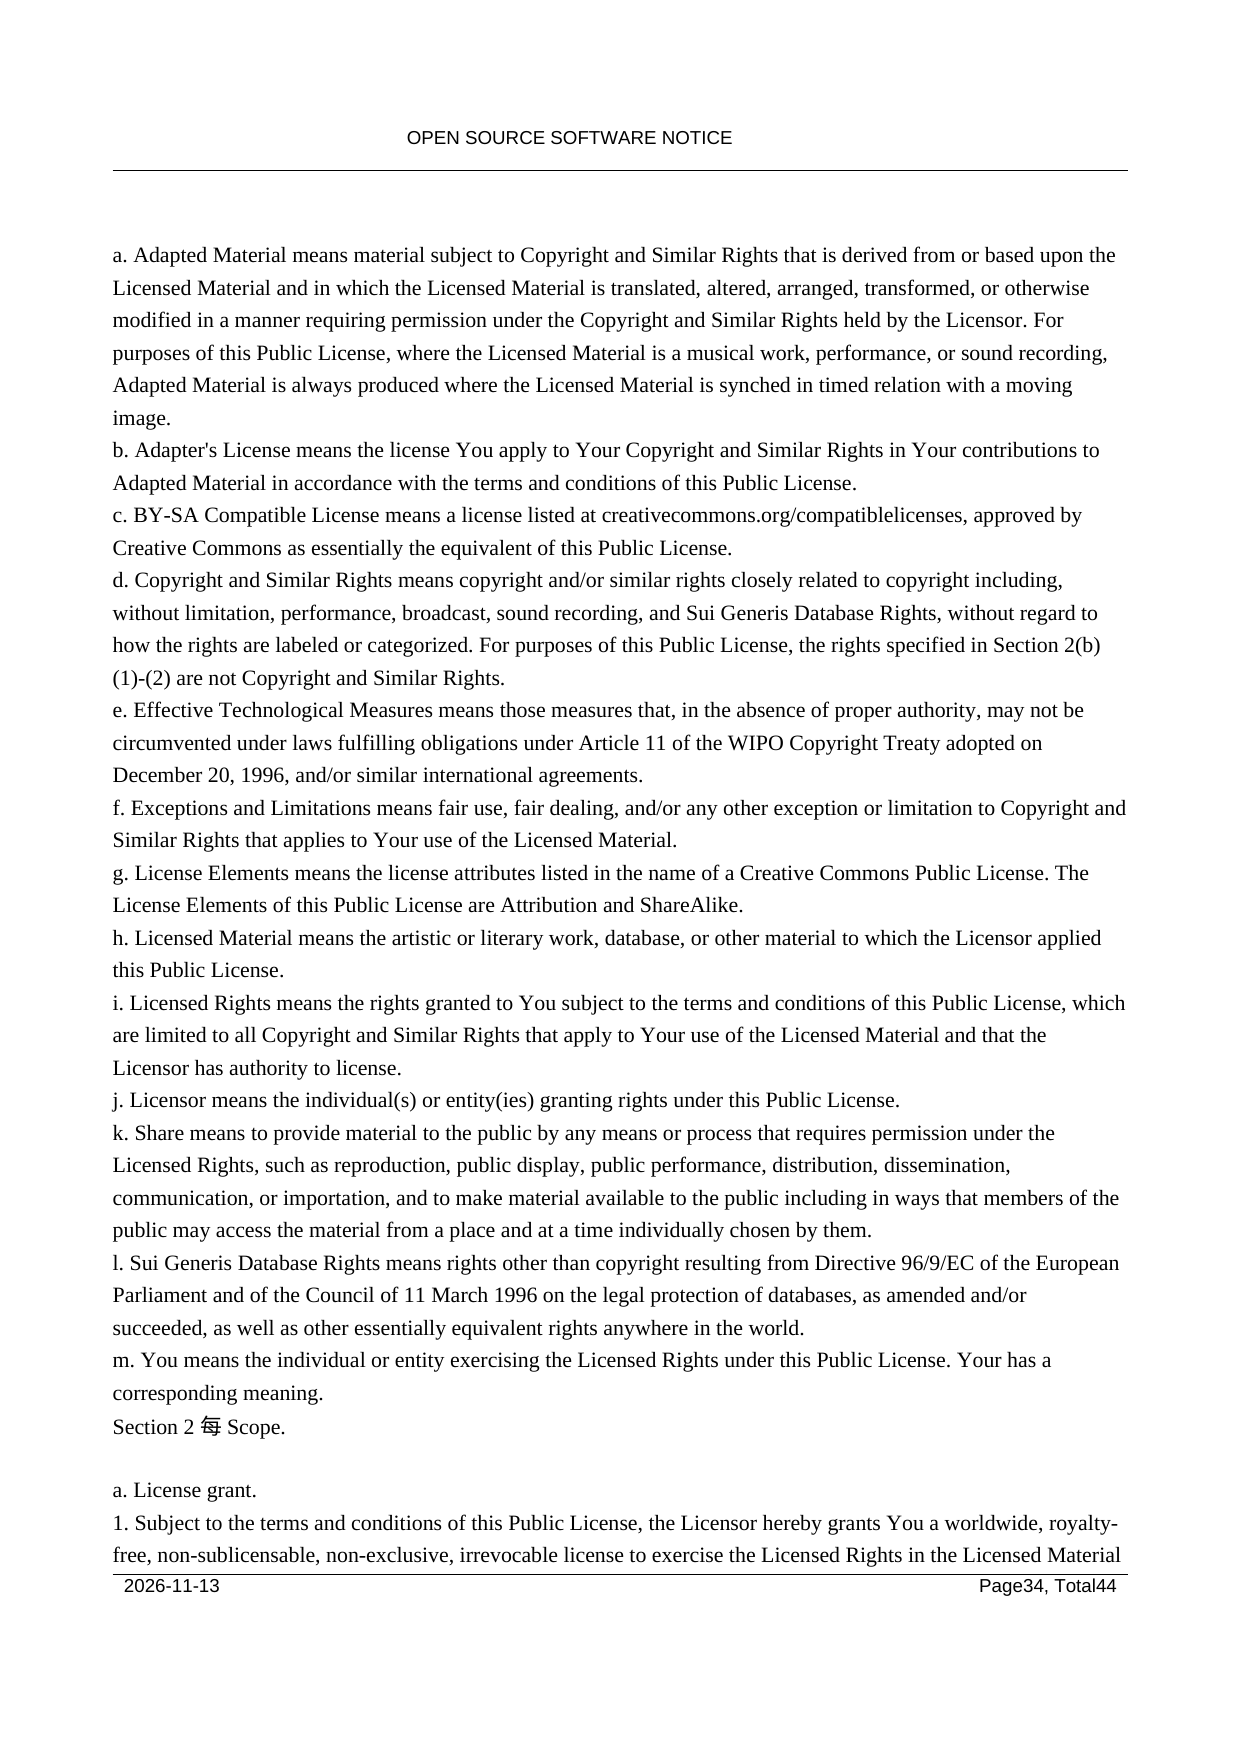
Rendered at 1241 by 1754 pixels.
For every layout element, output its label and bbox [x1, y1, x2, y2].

text [112, 206, 1128, 1571]
